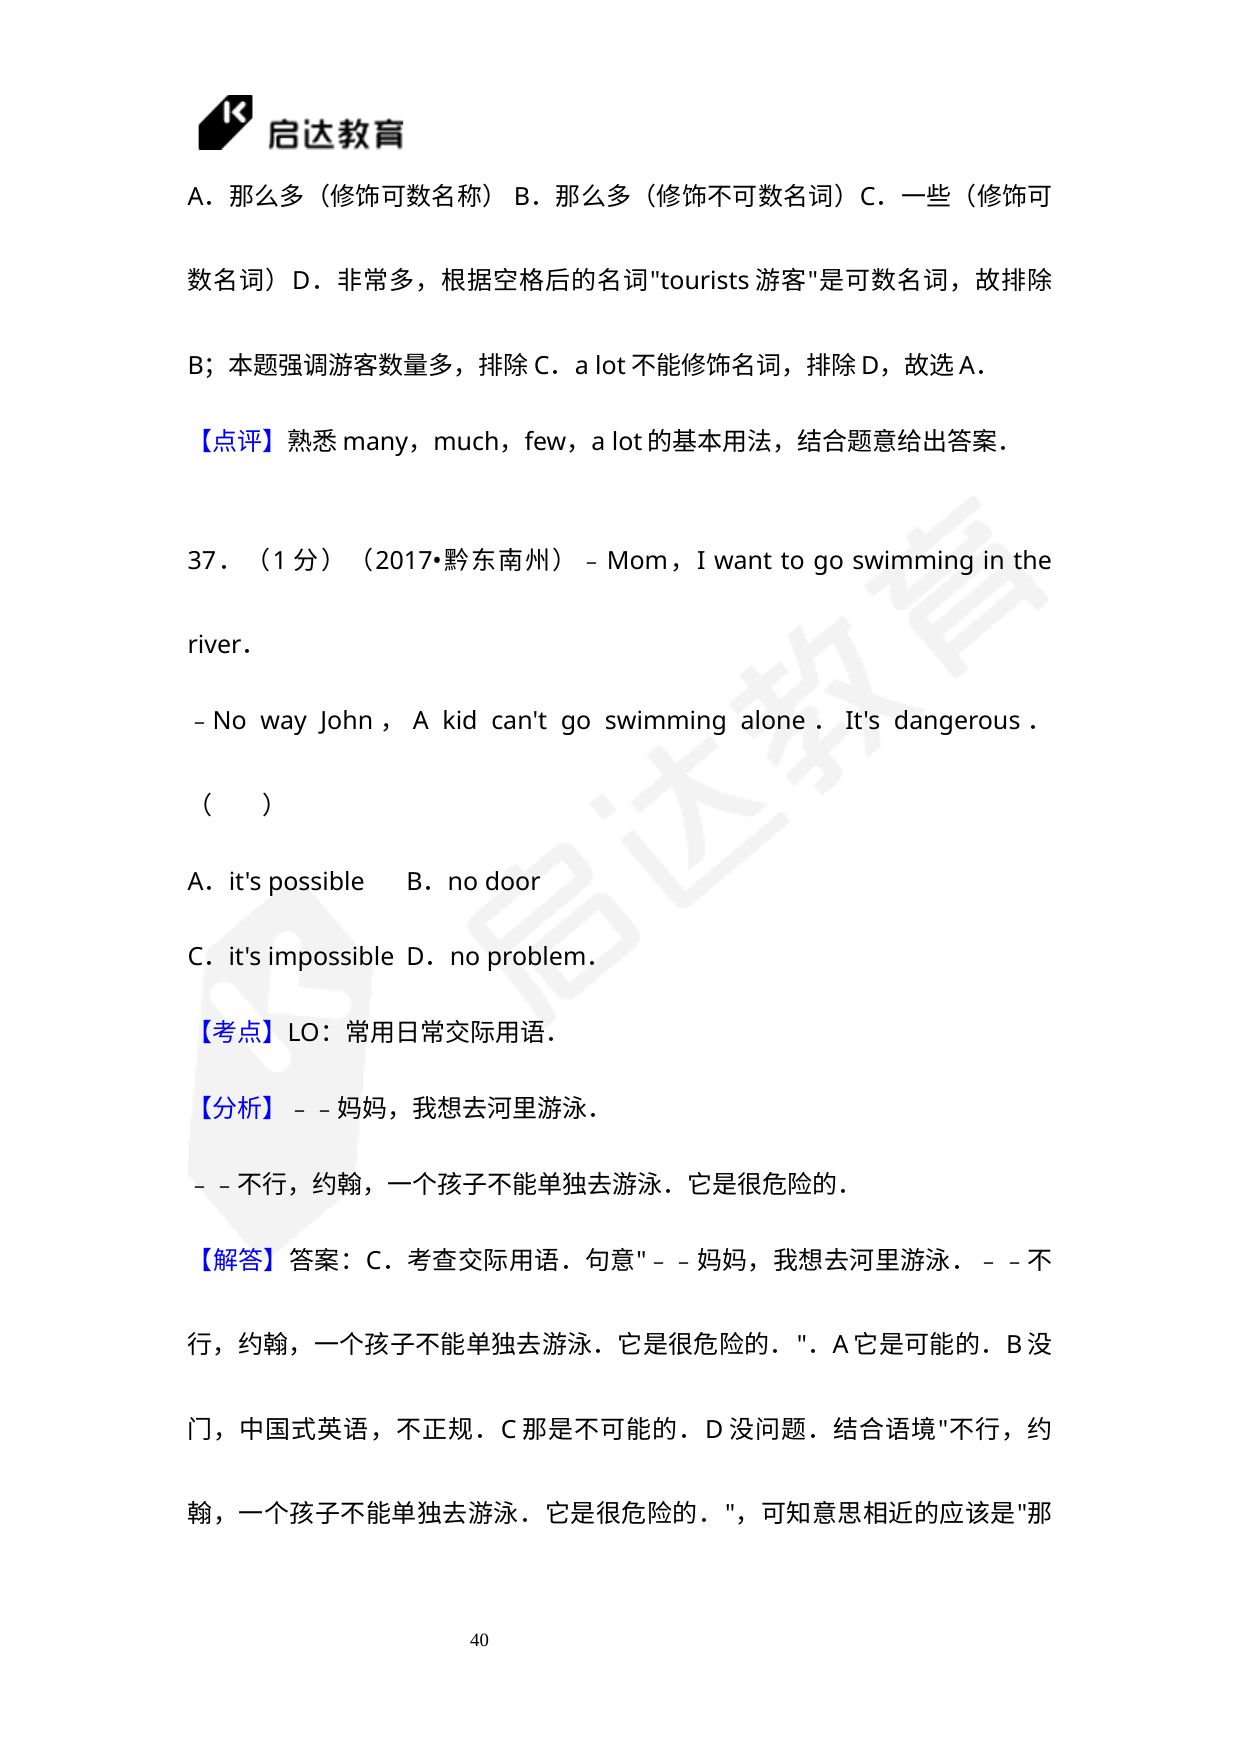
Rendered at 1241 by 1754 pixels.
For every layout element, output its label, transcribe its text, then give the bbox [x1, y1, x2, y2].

text 【点评】熟悉many，much，few，a lot的基本用法，结合题意给出答案． [187, 407, 1053, 472]
text 【分析】﹣﹣妈妈，我想去河里游泳． [187, 1074, 1053, 1139]
text ﹣No way John，A kid can't go swimming alone．It's dangerous．（ ） [187, 686, 1053, 836]
text C．it's impossible D．no problem． [187, 922, 1053, 987]
text 37．（1分）（2017•黔东南州）﹣Mom，I want to go swimming in the river． [187, 526, 1053, 675]
text A．it's possible B．no door [187, 847, 1053, 912]
text A．那么多（修饰可数名称） B．那么多（修饰不可数名词）C．一些（修饰可数名词）D．非常多，根据空格后的名词"tourists游客"是可数名词，故排除B；本题强调游客数量多，排除C．a lot不能修饰名词，排除D，故选A． [187, 162, 1053, 396]
text 【解答】答案：C．考查交际用语．句意"﹣﹣妈妈，我想去河里游泳．﹣﹣不行，约翰，一个孩子不能单独去游泳．它是很危险的．"．A它是可能的．B没门，中国式英语，不正规．C那是不可能的．D没问题．结合语境"不行，约翰，一个孩子不能单独去游泳．它是很危险的．"，可知意思相近的应该是"那是不可能的"，选C． [187, 1226, 1053, 1544]
picture [198, 95, 404, 150]
text ﹣﹣不行，约翰，一个孩子不能单独去游泳．它是很危险的． [187, 1150, 1053, 1215]
text 【考点】LO：常用日常交际用语．菁优网版权所有 [187, 998, 1053, 1063]
